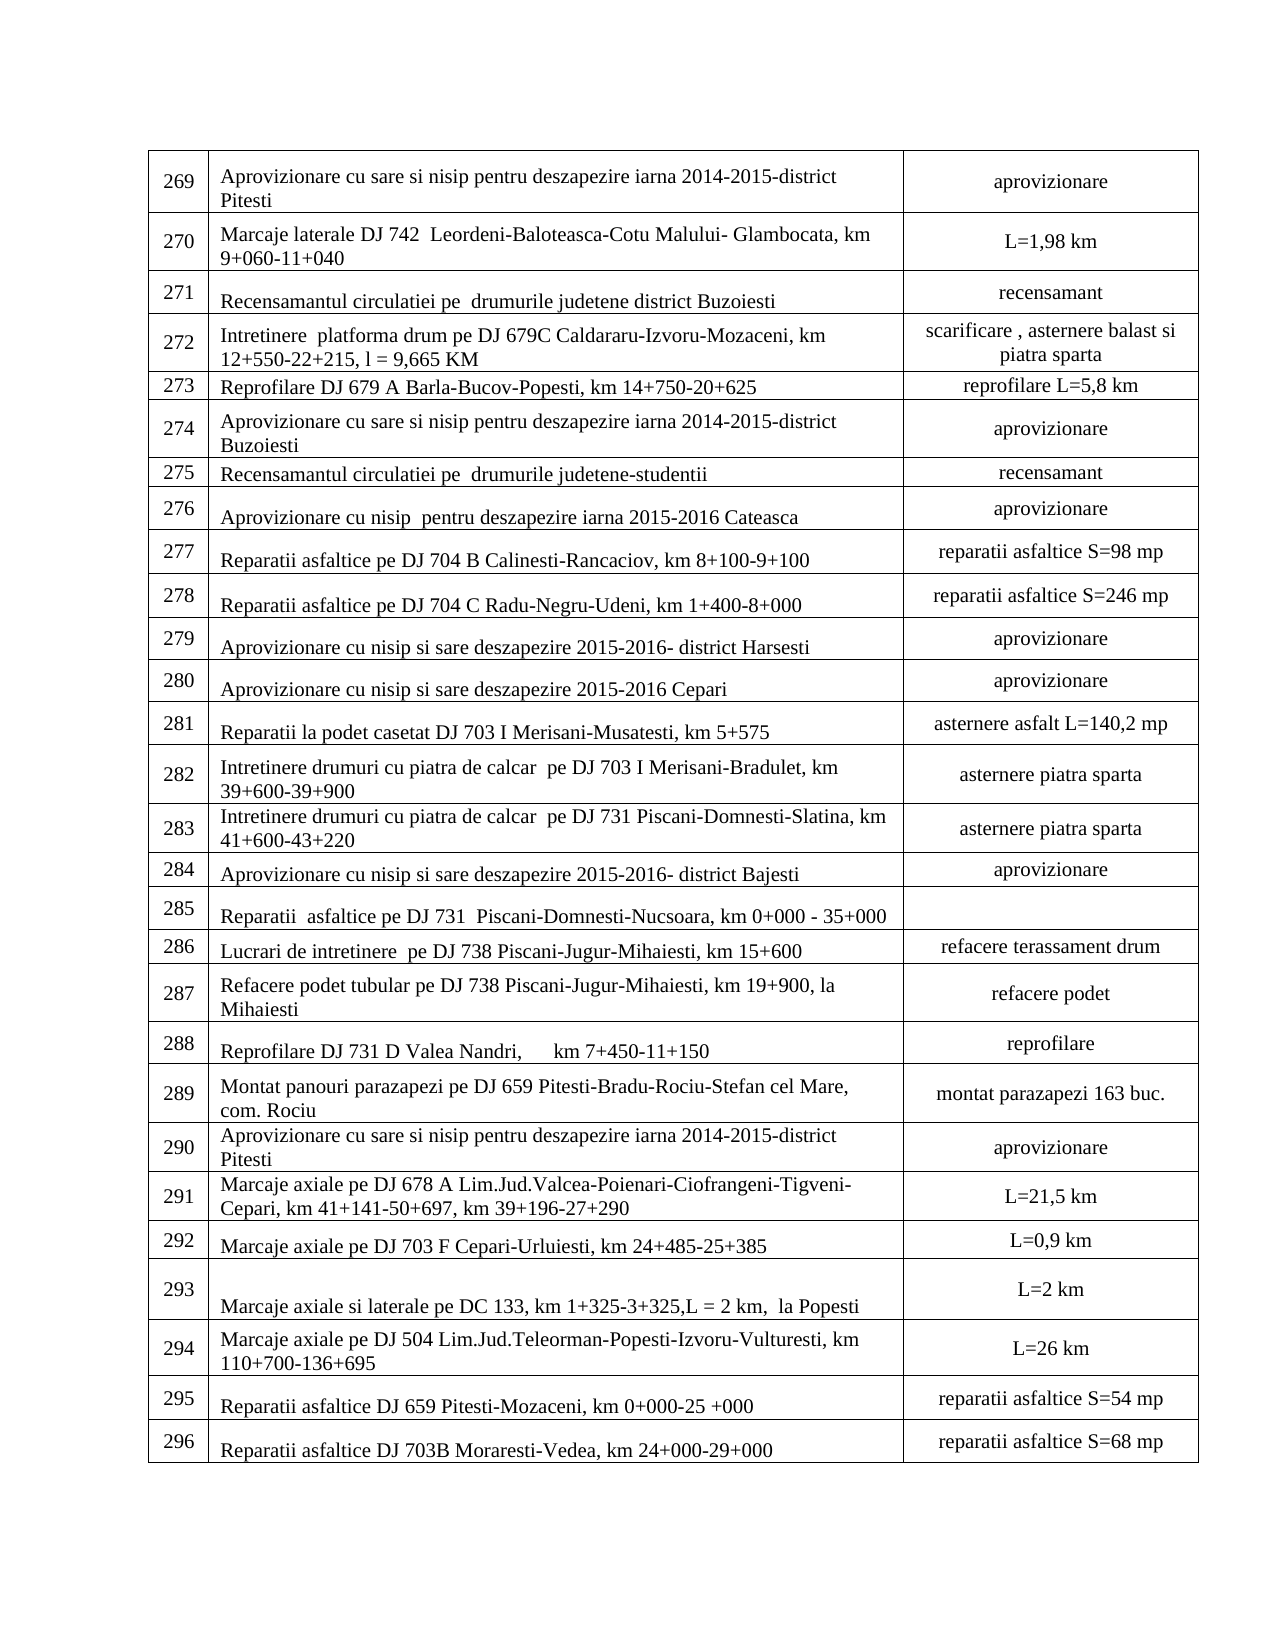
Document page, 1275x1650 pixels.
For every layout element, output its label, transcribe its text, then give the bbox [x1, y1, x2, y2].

table_cell Recensamantul circulatiei pe drumurile judetene district Buzoiesti [209, 271, 903, 313]
table_cell aprovizionare [904, 151, 1198, 212]
table_cell Lucrari de intretinere pe DJ 738 Piscani-Jugur-Mihaiesti, km 15+600 [209, 930, 903, 963]
table_cell 280 [149, 660, 208, 701]
table_cell 278 [149, 574, 208, 617]
table_cell montat parazapezi 163 buc. [904, 1064, 1198, 1122]
table_cell Intretinere platforma drum pe DJ 679C Caldararu-Izvoru-Mozaceni, km 12+550-22+215, l = 9,665 KM [209, 314, 903, 371]
table_cell asternere piatra sparta [904, 804, 1198, 852]
table_cell reparatii asfaltice S=54 mp [904, 1376, 1198, 1418]
table_cell aprovizionare [904, 660, 1198, 701]
table_cell Marcaje laterale DJ 742 Leordeni-Baloteasca-Cotu Malului- Glambocata, km 9+060-11+040 [209, 213, 903, 270]
table_cell 273 [149, 372, 208, 399]
table_cell 290 [149, 1123, 208, 1171]
table_cell L=2 km [904, 1259, 1198, 1318]
table_cell asternere asfalt L=140,2 mp [904, 702, 1198, 744]
table_cell Montat panouri parazapezi pe DJ 659 Pitesti-Bradu-Rociu-Stefan cel Mare, com. Rociu [209, 1064, 903, 1122]
table_cell 270 [149, 213, 208, 270]
table_cell Marcaje axiale pe DJ 703 F Cepari-Urluiesti, km 24+485-25+385 [209, 1221, 903, 1258]
table_cell recensamant [904, 458, 1198, 486]
table_cell Intretinere drumuri cu piatra de calcar pe DJ 703 I Merisani-Bradulet, km 39+600-39+900 [209, 745, 903, 803]
table_cell 286 [149, 930, 208, 963]
table_cell Aprovizionare cu sare si nisip pentru deszapezire iarna 2014-2015-district Pitesti [209, 151, 903, 212]
table_cell Reparatii asfaltice pe DJ 731 Piscani-Domnesti-Nucsoara, km 0+000 - 35+000 [209, 887, 903, 928]
table_cell 287 [149, 964, 208, 1021]
table_cell refacere terassament drum [904, 930, 1198, 963]
table_cell 275 [149, 458, 208, 486]
table_cell Marcaje axiale pe DJ 504 Lim.Jud.Teleorman-Popesti-Izvoru-Vulturesti, km 110+700-136+695 [209, 1320, 903, 1375]
table_cell Reparatii asfaltice pe DJ 704 B Calinesti-Rancaciov, km 8+100-9+100 [209, 530, 903, 572]
table_cell Aprovizionare cu sare si nisip pentru deszapezire iarna 2014-2015-district Pitesti [209, 1123, 903, 1171]
table_cell Reparatii asfaltice DJ 703B Moraresti-Vedea, km 24+000-29+000 [209, 1420, 903, 1462]
table_cell Intretinere drumuri cu piatra de calcar pe DJ 731 Piscani-Domnesti-Slatina, km 41+600-43+220 [209, 804, 903, 852]
table_cell Reparatii asfaltice DJ 659 Pitesti-Mozaceni, km 0+000-25 +000 [209, 1376, 903, 1418]
table_cell Marcaje axiale si laterale pe DC 133, km 1+325-3+325,L = 2 km, la Popesti [209, 1259, 903, 1318]
table_cell 283 [149, 804, 208, 852]
table_cell scarificare , asternere balast si piatra sparta [904, 314, 1198, 371]
table_cell [904, 887, 1198, 928]
table_cell Aprovizionare cu nisip si sare deszapezire 2015-2016- district Harsesti [209, 618, 903, 659]
table_cell L=26 km [904, 1320, 1198, 1375]
table_cell L=21,5 km [904, 1172, 1198, 1220]
table_cell asternere piatra sparta [904, 745, 1198, 803]
table_cell Recensamantul circulatiei pe drumurile judetene-studentii [209, 458, 903, 486]
table_cell reparatii asfaltice S=68 mp [904, 1420, 1198, 1462]
table_cell 285 [149, 887, 208, 928]
table_cell Aprovizionare cu nisip si sare deszapezire 2015-2016 Cepari [209, 660, 903, 701]
table_cell 291 [149, 1172, 208, 1220]
table_cell Reprofilare DJ 731 D Valea Nandri, km 7+450-11+150 [209, 1022, 903, 1063]
table_cell Aprovizionare cu sare si nisip pentru deszapezire iarna 2014-2015-district Buzoiesti [209, 400, 903, 457]
table_cell 293 [149, 1259, 208, 1318]
table_cell Reprofilare DJ 679 A Barla-Bucov-Popesti, km 14+750-20+625 [209, 372, 903, 399]
table_cell 289 [149, 1064, 208, 1122]
table_cell aprovizionare [904, 853, 1198, 886]
table_cell 284 [149, 853, 208, 886]
table_cell 292 [149, 1221, 208, 1258]
table_cell 274 [149, 400, 208, 457]
table_cell 295 [149, 1376, 208, 1418]
table_cell L=0,9 km [904, 1221, 1198, 1258]
table_cell 288 [149, 1022, 208, 1063]
table_cell Refacere podet tubular pe DJ 738 Piscani-Jugur-Mihaiesti, km 19+900, la Mihaiesti [209, 964, 903, 1021]
table_cell 282 [149, 745, 208, 803]
table_cell reparatii asfaltice S=246 mp [904, 574, 1198, 617]
table_cell Reparatii la podet casetat DJ 703 I Merisani-Musatesti, km 5+575 [209, 702, 903, 744]
table_cell 294 [149, 1320, 208, 1375]
table_cell aprovizionare [904, 618, 1198, 659]
table_cell 279 [149, 618, 208, 659]
table_cell reparatii asfaltice S=98 mp [904, 530, 1198, 572]
table_cell reprofilare L=5,8 km [904, 372, 1198, 399]
table_cell aprovizionare [904, 1123, 1198, 1171]
table_cell 296 [149, 1420, 208, 1462]
table_cell 276 [149, 487, 208, 529]
table_cell L=1,98 km [904, 213, 1198, 270]
table_cell Aprovizionare cu nisip si sare deszapezire 2015-2016- district Bajesti [209, 853, 903, 886]
table_cell 281 [149, 702, 208, 744]
table_cell reprofilare [904, 1022, 1198, 1063]
table_cell aprovizionare [904, 400, 1198, 457]
table_cell 269 [149, 151, 208, 212]
table_cell 272 [149, 314, 208, 371]
table_cell 277 [149, 530, 208, 572]
table_cell recensamant [904, 271, 1198, 313]
table_cell Aprovizionare cu nisip pentru deszapezire iarna 2015-2016 Cateasca [209, 487, 903, 529]
table_cell Marcaje axiale pe DJ 678 A Lim.Jud.Valcea-Poienari-Ciofrangeni-Tigveni-Cepari, km 41+141-50+697, km 39+196-27+290 [209, 1172, 903, 1220]
table_cell Reparatii asfaltice pe DJ 704 C Radu-Negru-Udeni, km 1+400-8+000 [209, 574, 903, 617]
table_cell aprovizionare [904, 487, 1198, 529]
table_cell 271 [149, 271, 208, 313]
table_cell refacere podet [904, 964, 1198, 1021]
